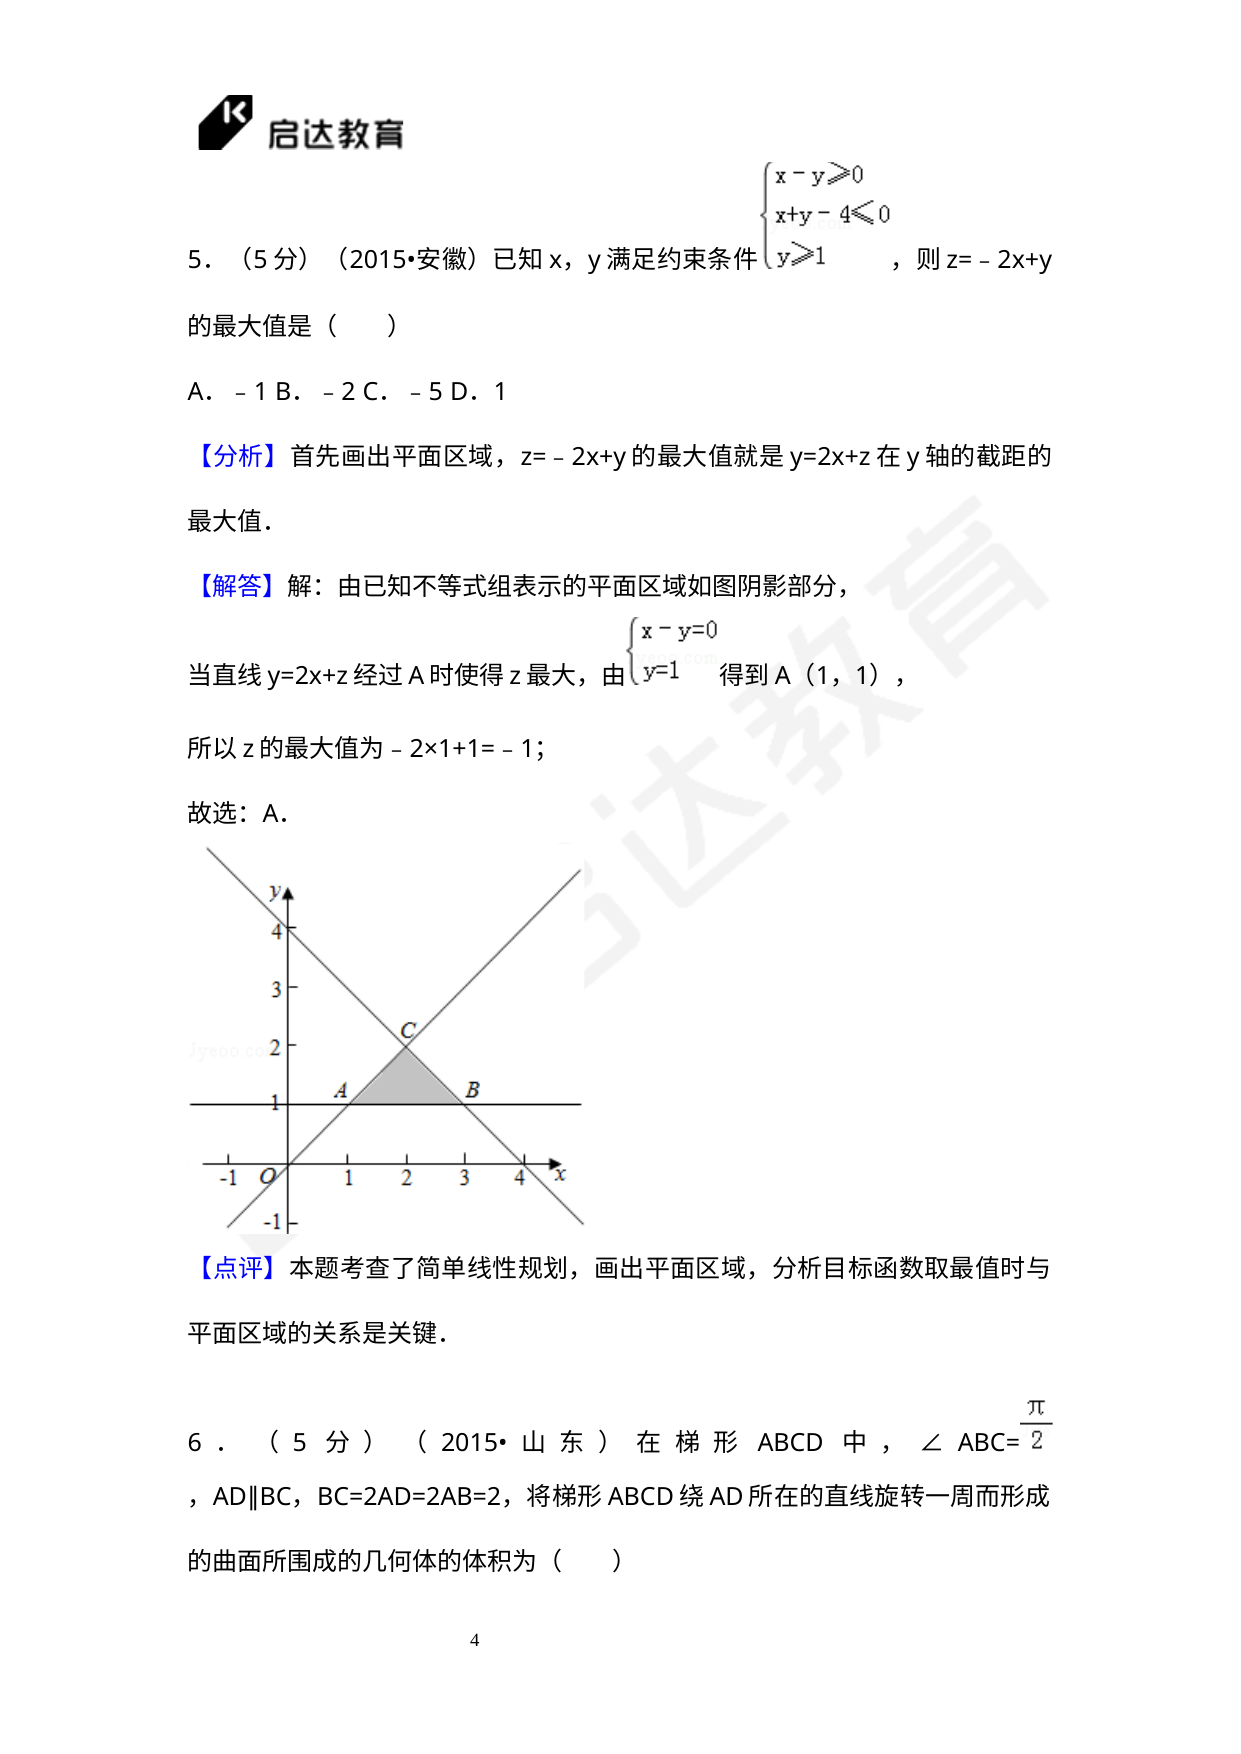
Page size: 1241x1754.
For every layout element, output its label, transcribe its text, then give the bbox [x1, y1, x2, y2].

text 【点评】本题考查了简单线性规划，画出平面区域，分析目标函数取最值时与平面区域的关系是关键． [187, 1234, 1053, 1364]
picture [1020, 1397, 1053, 1452]
picture [625, 617, 720, 685]
picture [198, 95, 404, 150]
text 所以z的最大值为﹣2×1+1=﹣1； [187, 714, 1053, 779]
text A．﹣1 B．﹣2 C．﹣5 D．1 [187, 357, 1053, 422]
text 【解答】解：由已知不等式组表示的平面区域如图阴影部分， [187, 552, 1053, 617]
text 当直线y=2x+z经过A时使得z最大，由得到A（1，1）， [187, 617, 1053, 714]
text 5．（5分）（2015•安徽）已知x，y满足约束条件，则z=﹣2x+y的最大值是（ ） [187, 162, 1053, 357]
text 6．（5分）（2015•山东）在梯形ABCD中，∠ABC=，AD∥BC，BC=2AD=2AB=2，将梯形ABCD绕AD所在的直线旋转一周而形成的曲面所围成的几何体的体积为（ ） [187, 1397, 1053, 1592]
picture [187, 844, 585, 1234]
text 故选：A． [187, 779, 1053, 844]
picture [759, 162, 891, 269]
text 【分析】首先画出平面区域，z=﹣2x+y的最大值就是y=2x+z在y轴的截距的最大值． [187, 422, 1053, 552]
